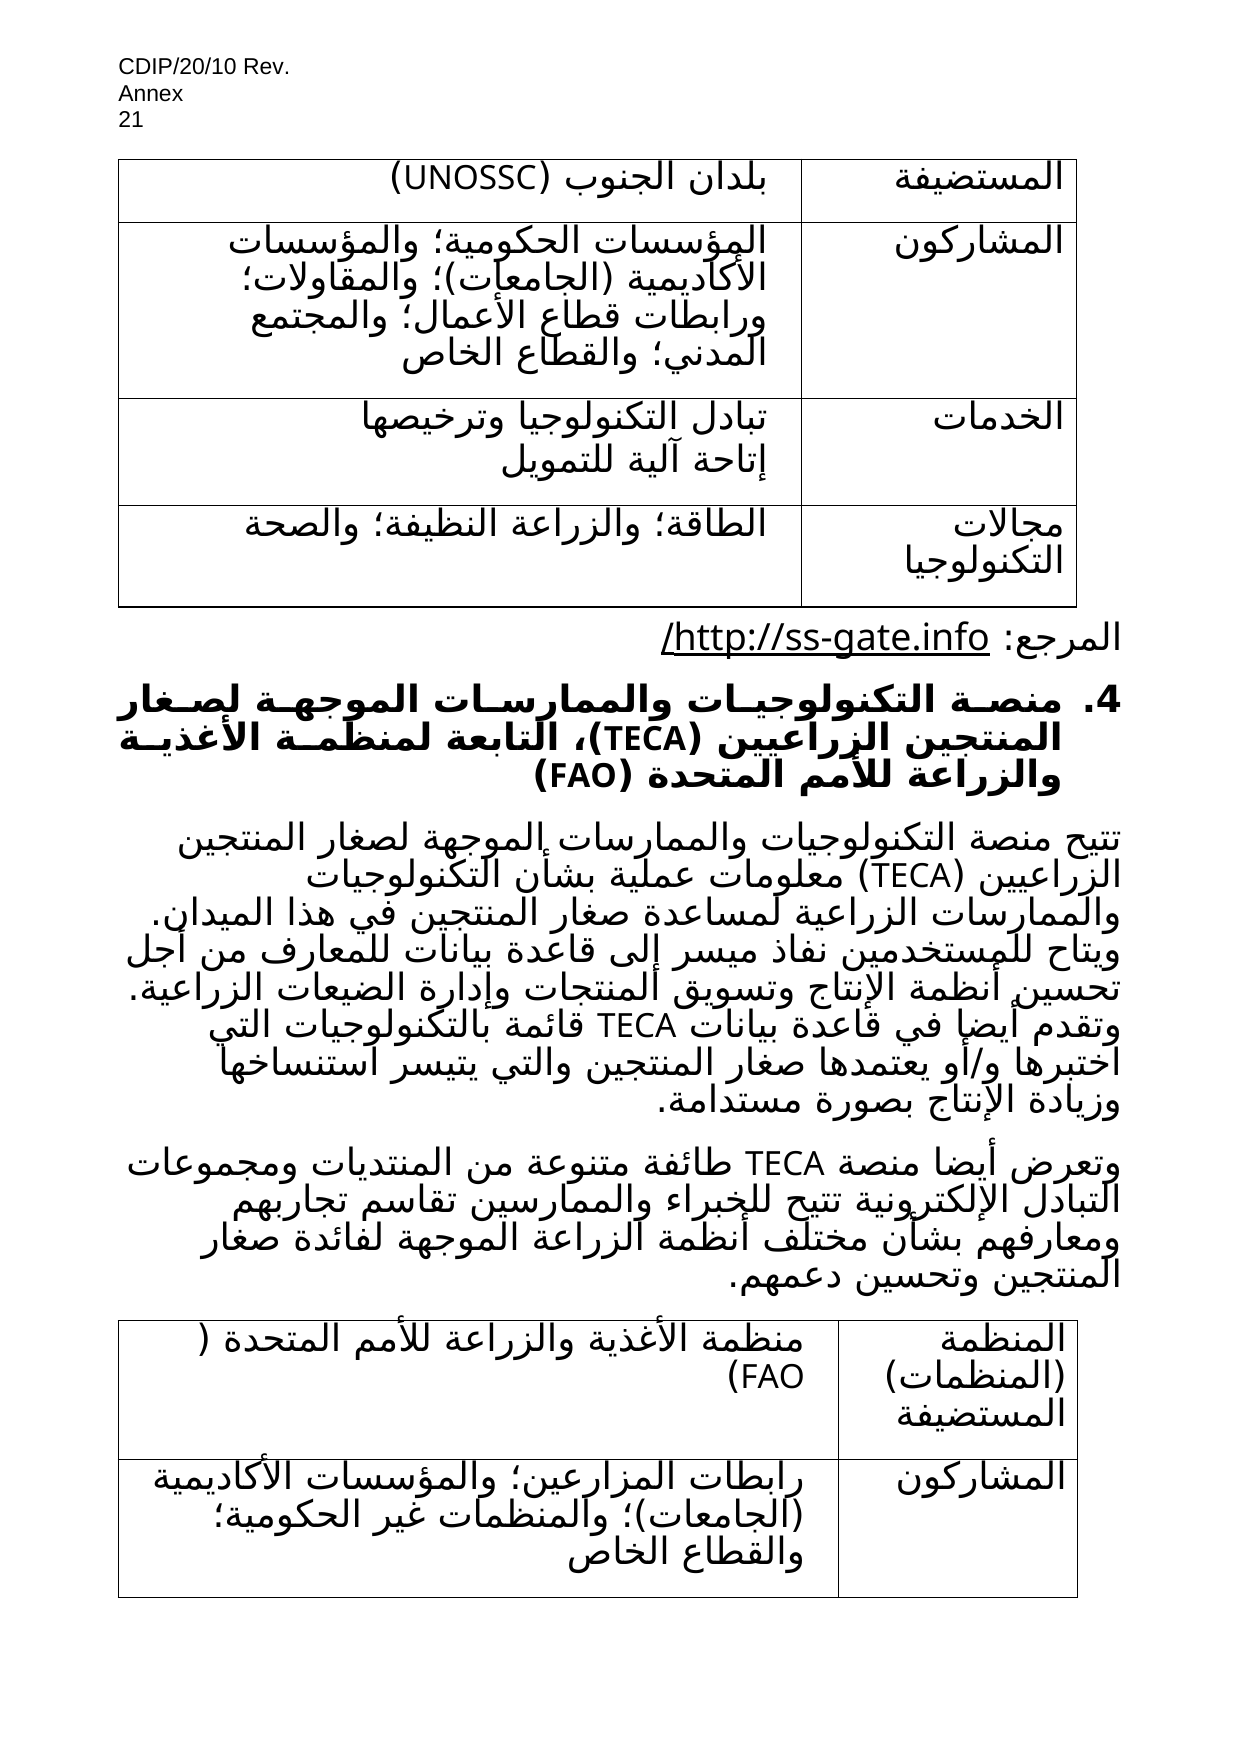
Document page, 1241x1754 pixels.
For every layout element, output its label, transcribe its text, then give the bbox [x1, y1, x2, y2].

table_cell رابطات المزارعين؛ والمؤسسات الأكاديمية (الجامعات)؛ والمنظمات غير الحكومية؛ والقطاع الخاص [119, 1460, 838, 1597]
text تتيح منصة التكنولوجيات والممارسات الموجهة لصغار المنتجين الزراعيين (TECA) معلومات عملية بشأن التكنولوجيات والممارسات الزراعية لمساعدة صغار المنتجين في هذا الميدان. ويتاح للمستخدمين نفاذ ميسر إلى قاعدة بيانات للمعارف من أجل تحسين أنظمة الإنتاج وتسويق المنتجات وإدارة الضيعات الزراعية. وتقدم أيضا في قاعدة بيانات TECA قائمة بالتكنولوجيات التي اختبرها و/أو يعتمدها صغار المنتجين والتي يتيسر استنساخها وزيادة الإنتاج بصورة مستدامة. [118, 820, 1122, 1120]
text المرجع: http://ss-gate.info/ [118, 620, 1122, 657]
table_cell مجالات التكنولوجيا [802, 506, 1076, 606]
table_header منظمة الأغذية والزراعة للأمم المتحدة (FAO) [119, 1321, 838, 1458]
text 4. منصة التكنولوجيات والممارسات الموجهة لصغار المنتجين الزراعيين (TECA)، التابعة لمنظمة الأغذية والزراعة للأمم المتحدة (FAO) [118, 682, 1122, 795]
text وتعرض أيضا منصة TECA طائفة متنوعة من المنتديات ومجموعات التبادل الإلكترونية تتيح للخبراء والممارسين تقاسم تجاربهم ومعارفهم بشأن مختلف أنظمة الزراعة الموجهة لفائدة صغار المنتجين وتحسين دعمهم. [118, 1145, 1122, 1295]
table_header المنظمة (المنظمات) المستضيفة [839, 1321, 1077, 1458]
table_cell المشاركون [802, 223, 1076, 398]
table_cell الطاقة؛ والزراعة النظيفة؛ والصحة [119, 506, 801, 606]
table_cell المشاركون [839, 1460, 1077, 1597]
table_cell الخدمات [802, 399, 1076, 505]
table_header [119, 160, 801, 222]
table_cell تبادل التكنولوجيا وترخيصها إتاحة آلية للتمويل [119, 399, 801, 505]
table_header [802, 160, 1076, 222]
table_cell المؤسسات الحكومية؛ والمؤسسات الأكاديمية (الجامعات)؛ والمقاولات؛ ورابطات قطاع الأعمال؛ والمجتمع المدني؛ والقطاع الخاص [119, 223, 801, 398]
